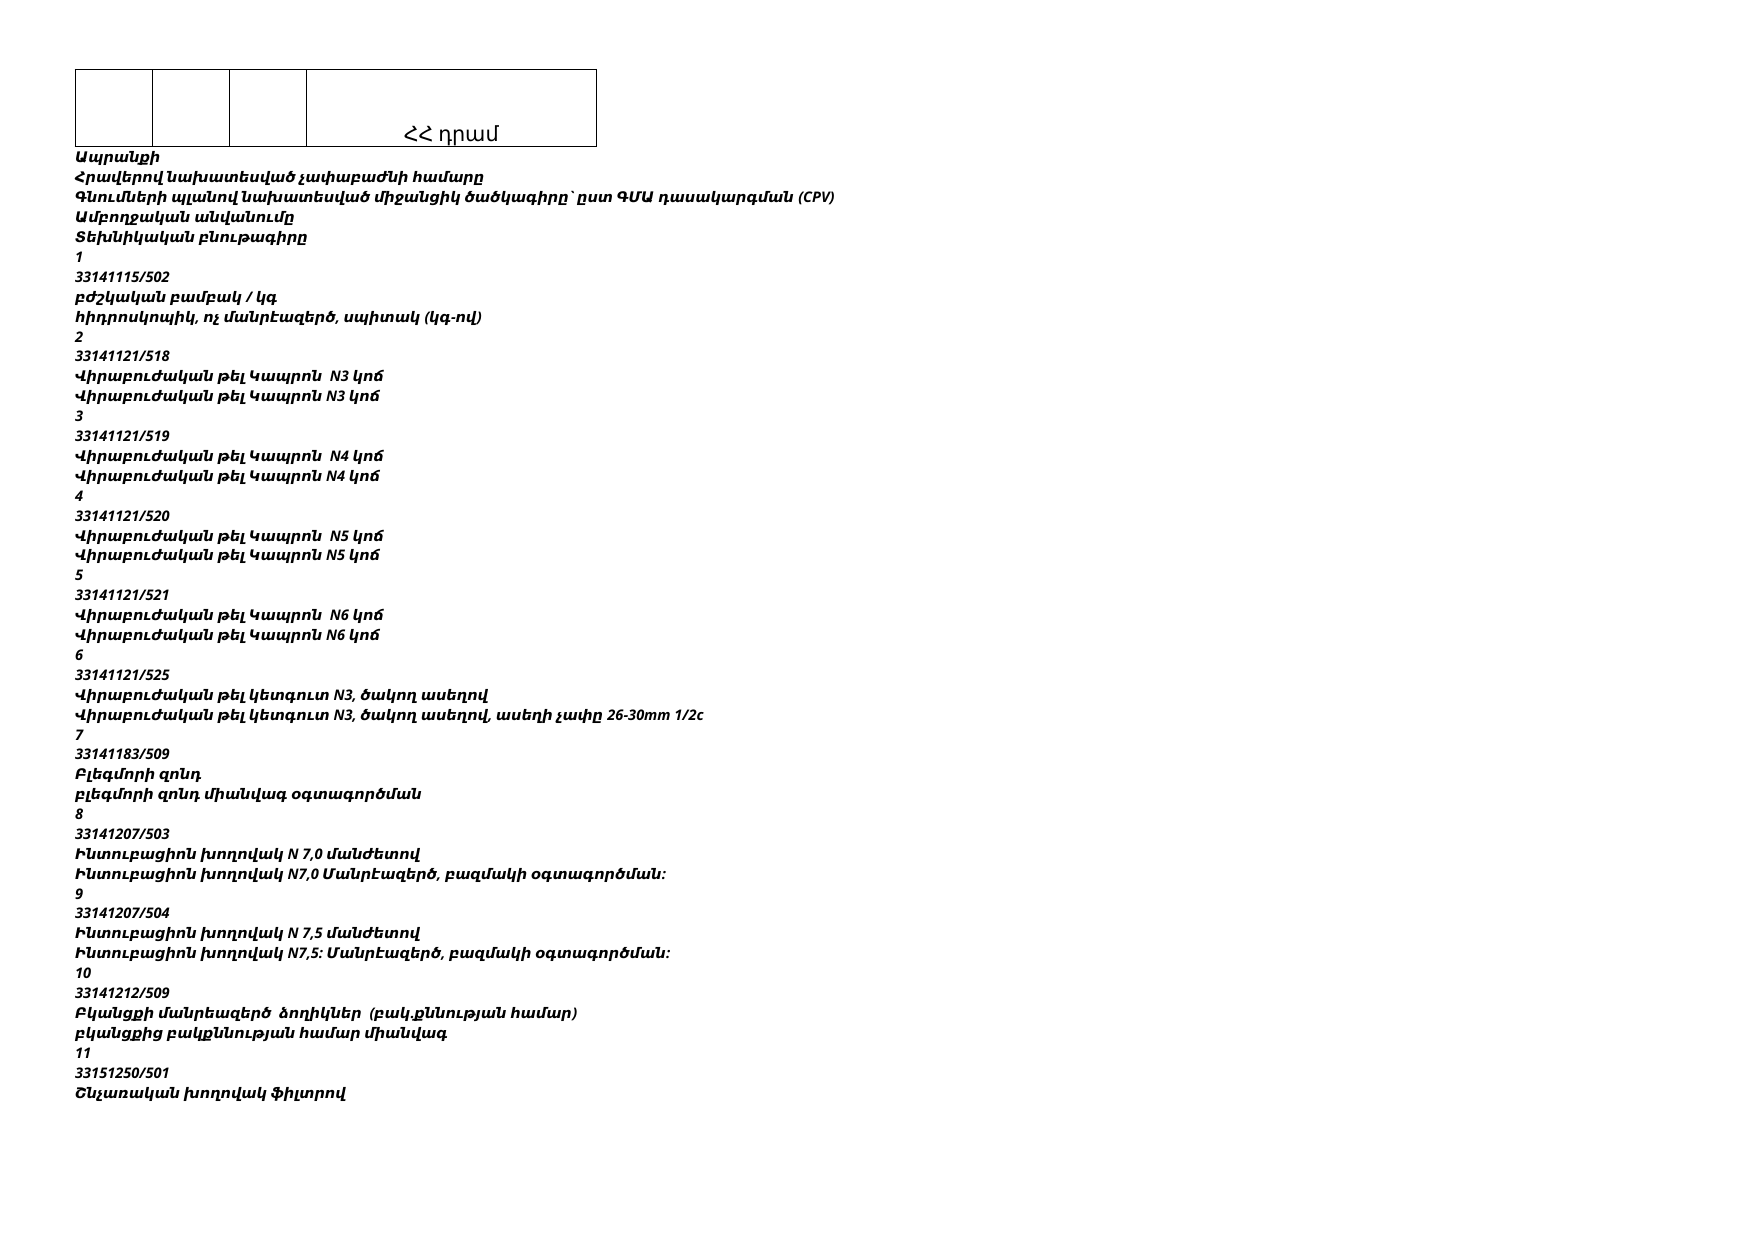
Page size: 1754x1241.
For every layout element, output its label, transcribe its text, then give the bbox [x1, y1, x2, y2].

text ՀՀ դրամ [317, 70, 585, 146]
